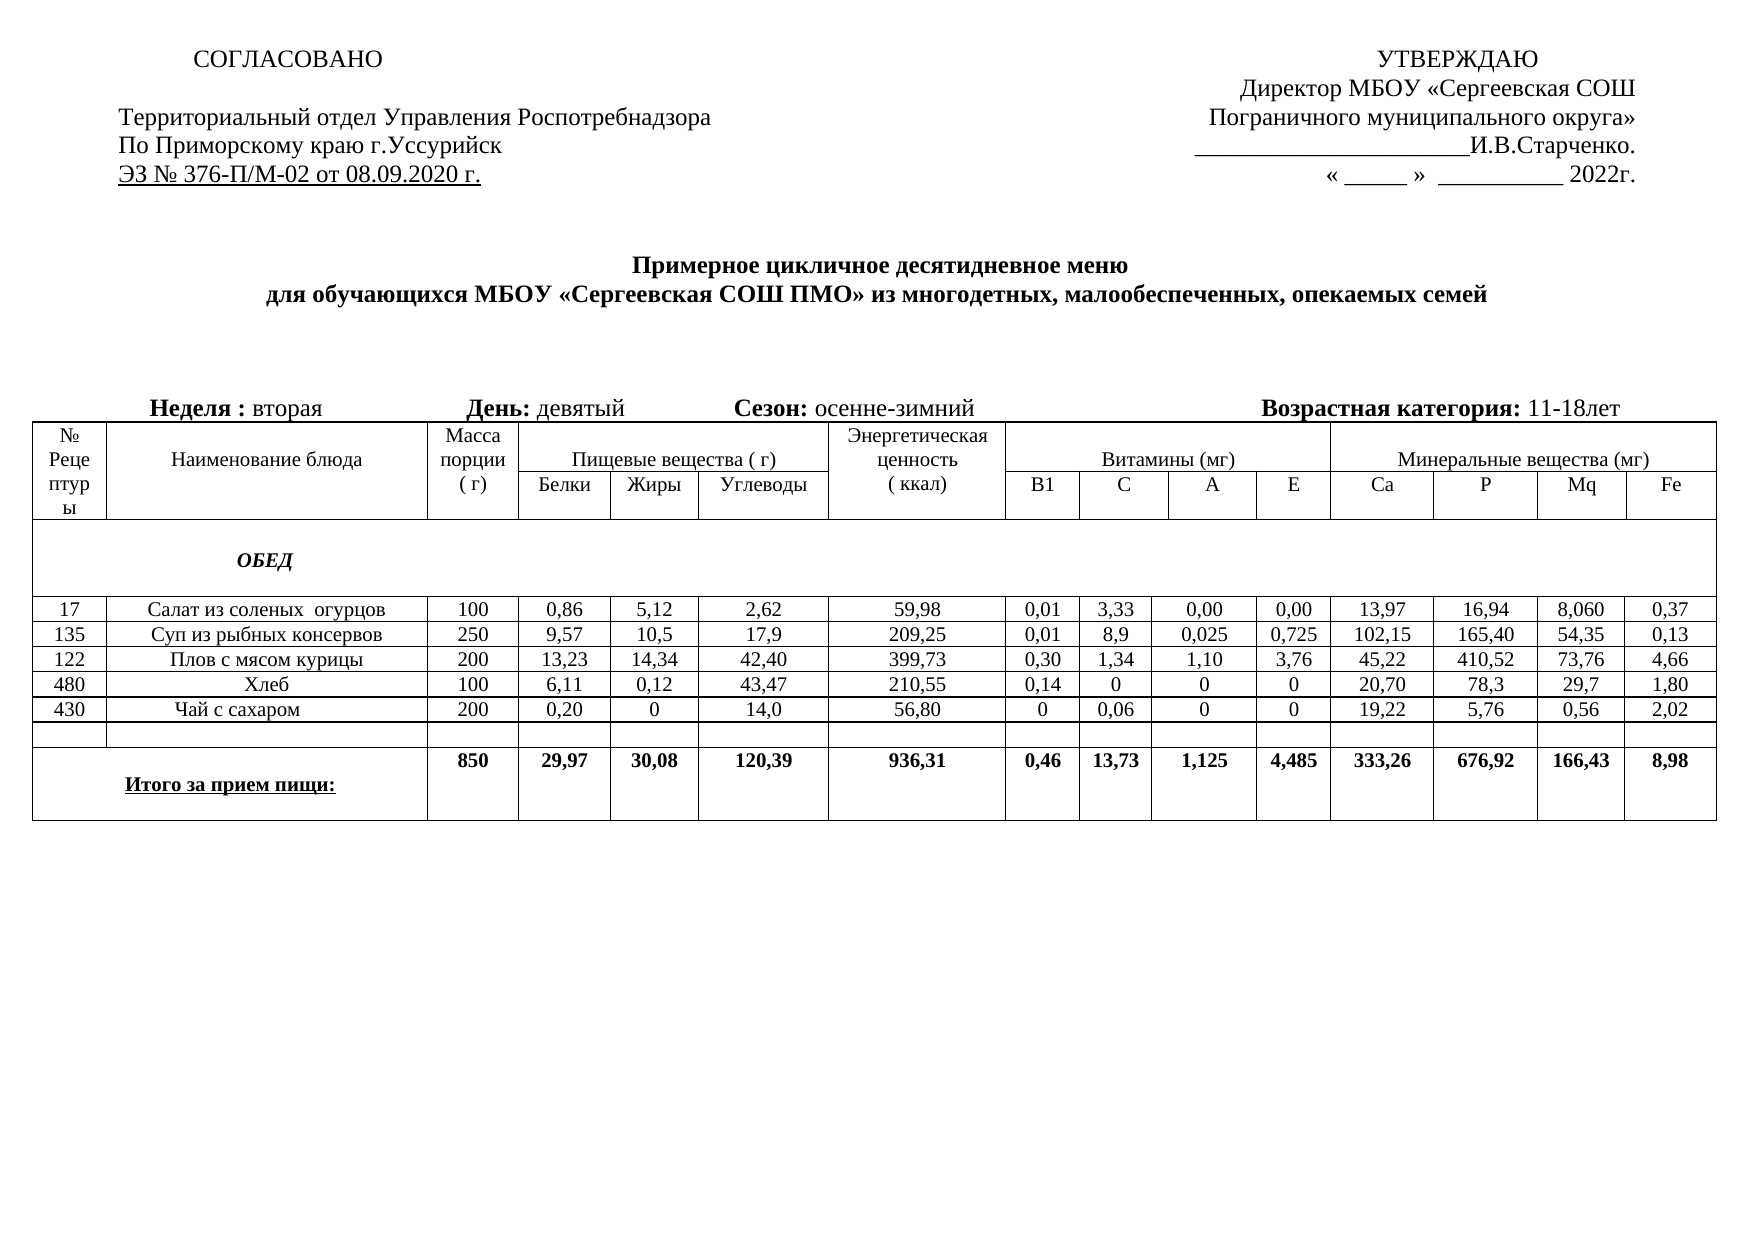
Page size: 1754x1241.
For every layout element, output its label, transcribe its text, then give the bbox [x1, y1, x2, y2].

text СОГЛАСОВАНО УТВЕРЖДАЮ [118, 44, 1636, 73]
table_cell 0,37 [1625, 597, 1716, 621]
table_cell 8,9 [1080, 622, 1151, 646]
table_cell 43,47 [699, 672, 828, 696]
table_cell 120,39 [699, 748, 828, 820]
table_cell 14,0 [699, 698, 828, 721]
table_cell 1,80 [1625, 672, 1716, 696]
table_cell 200 [428, 647, 518, 671]
table_cell 6,11 [519, 672, 610, 696]
table_cell [107, 723, 427, 747]
table_cell 0,025 [1152, 622, 1256, 646]
table_cell 73,76 [1538, 647, 1624, 671]
table_cell 0,13 [1625, 622, 1716, 646]
table_cell 56,80 [829, 698, 1005, 721]
table_cell [1538, 723, 1624, 747]
table_cell 3,33 [1080, 597, 1151, 621]
table_cell 1,34 [1080, 647, 1151, 671]
table_cell Углеводы [699, 472, 828, 519]
table_cell 200 [428, 698, 518, 721]
table_cell 3,76 [1257, 647, 1330, 671]
table_cell 0,01 [1006, 622, 1079, 646]
table_cell 0,46 [1006, 748, 1079, 820]
table_cell 17,9 [699, 622, 828, 646]
table_cell 936,31 [829, 748, 1005, 820]
table_cell Fe [1627, 472, 1716, 519]
table_cell 59,98 [829, 597, 1005, 621]
table_cell Чай с сахаром [107, 698, 427, 721]
table_cell [611, 723, 698, 747]
table_cell 0 [1152, 672, 1256, 696]
table_cell 122 [33, 647, 106, 671]
table_cell 8,060 [1538, 597, 1624, 621]
text Директор МБОУ «Сергеевская СОШ [118, 73, 1636, 102]
table_cell 135 [33, 622, 106, 646]
table_cell 17 [33, 597, 106, 621]
table_cell 30,08 [611, 748, 698, 820]
text ЭЗ № 376-П/М-02 от 08.09.2020 г. « _____ » __________ 2022г. [118, 159, 1636, 188]
table_cell 13,97 [1331, 597, 1433, 621]
table_header Энергетическая ценность ( ккал) [829, 423, 1005, 519]
table_cell 165,40 [1434, 622, 1537, 646]
table_cell E [1257, 472, 1330, 519]
table_cell 29,97 [519, 748, 610, 820]
table_cell 16,94 [1434, 597, 1537, 621]
table_cell 4,66 [1625, 647, 1716, 671]
table_cell Ca [1331, 472, 1433, 519]
table_cell 10,5 [611, 622, 698, 646]
table_header Минеральные вещества (мг) [1331, 423, 1716, 471]
text По Приморскому краю г.Уссурийск ______________________И.В.Старченко. [118, 131, 1636, 159]
table_cell [1625, 723, 1716, 747]
table_cell [699, 723, 828, 747]
table_cell Белки [519, 472, 610, 519]
table_cell 850 [428, 748, 518, 820]
table_cell 399,73 [829, 647, 1005, 671]
table_cell Жиры [611, 472, 698, 519]
table_header Витамины (мг) [1006, 423, 1330, 471]
table_cell 0,06 [1080, 698, 1151, 721]
table_cell 0 [611, 698, 698, 721]
table_cell 410,52 [1434, 647, 1537, 671]
table_cell 0,14 [1006, 672, 1079, 696]
table_cell 0,30 [1006, 647, 1079, 671]
table_cell [428, 723, 518, 747]
table_cell 0,725 [1257, 622, 1330, 646]
table_cell 0,12 [611, 672, 698, 696]
table_cell [519, 723, 610, 747]
table_cell 1,10 [1152, 647, 1256, 671]
table_cell P [1434, 472, 1537, 519]
table_cell 8,98 [1625, 748, 1716, 820]
table_cell 0,00 [1152, 597, 1256, 621]
table_cell 0 [1152, 698, 1256, 721]
table_cell 100 [428, 672, 518, 696]
table_cell Хлеб [107, 672, 427, 696]
table_cell 4,485 [1257, 748, 1330, 820]
table_cell 14,34 [611, 647, 698, 671]
table_cell 210,55 [829, 672, 1005, 696]
table_cell 676,92 [1434, 748, 1537, 820]
table_cell 42,40 [699, 647, 828, 671]
table_cell [1331, 723, 1433, 747]
table_cell [1006, 723, 1079, 747]
table_cell 102,15 [1331, 622, 1433, 646]
table_cell 29,7 [1538, 672, 1624, 696]
table_header Пищевые вещества ( г) [519, 423, 828, 471]
table_cell 2,02 [1625, 698, 1716, 721]
table_cell 480 [33, 672, 106, 696]
table_cell 45,22 [1331, 647, 1433, 671]
table_cell 5,76 [1434, 698, 1537, 721]
table_cell [1152, 723, 1256, 747]
table_cell 0,20 [519, 698, 610, 721]
table_cell 430 [33, 698, 106, 721]
table_cell ОБЕД [33, 520, 1716, 596]
table_cell 0 [1080, 672, 1151, 696]
table_cell 250 [428, 622, 518, 646]
table_cell Суп из рыбных консервов [107, 622, 427, 646]
table_cell [1434, 723, 1537, 747]
table_cell A [1169, 472, 1256, 519]
table_header № Рецептуры [33, 423, 106, 519]
table_cell 13,73 [1080, 748, 1151, 820]
text Неделя : вторая День: девятый Сезон: осенне-зимний Возрастная категория: 11-18лет [118, 393, 1636, 421]
table_cell B1 [1006, 472, 1079, 519]
table_cell 2,62 [699, 597, 828, 621]
text для обучающихся МБОУ «Сергеевская СОШ ПМО» из многодетных, малообеспеченных, опекаемых семей [118, 279, 1636, 308]
table_cell Итого за прием пищи: [33, 748, 427, 820]
table_cell 0,56 [1538, 698, 1624, 721]
table_cell 19,22 [1331, 698, 1433, 721]
table_cell 78,3 [1434, 672, 1537, 696]
table_cell [1257, 723, 1330, 747]
table_cell 0,86 [519, 597, 610, 621]
table_cell 0 [1257, 672, 1330, 696]
table_cell 166,43 [1538, 748, 1624, 820]
table_cell [829, 723, 1005, 747]
table_cell Плов с мясом курицы [107, 647, 427, 671]
table_cell C [1080, 472, 1168, 519]
table_cell 9,57 [519, 622, 610, 646]
text Примерное цикличное десятидневное меню [118, 250, 1636, 279]
table_cell 13,23 [519, 647, 610, 671]
table_cell 0 [1257, 698, 1330, 721]
table_cell [1080, 723, 1151, 747]
table_cell 0,00 [1257, 597, 1330, 621]
table_cell 5,12 [611, 597, 698, 621]
table_cell 0,01 [1006, 597, 1079, 621]
table_cell 100 [428, 597, 518, 621]
table_cell 209,25 [829, 622, 1005, 646]
table_cell 333,26 [1331, 748, 1433, 820]
table_cell 0 [1006, 698, 1079, 721]
table_cell Салат из соленых огурцов [107, 597, 427, 621]
table_header Наименование блюда [107, 423, 427, 519]
table_cell 1,125 [1152, 748, 1256, 820]
table_cell 20,70 [1331, 672, 1433, 696]
table_cell [33, 723, 106, 747]
table_cell 54,35 [1538, 622, 1624, 646]
table_header Масса порции ( г) [428, 423, 518, 519]
text Территориальный отдел Управления Роспотребнадзора Пограничного муниципального округа» [118, 102, 1636, 131]
table_cell Mq [1538, 472, 1626, 519]
